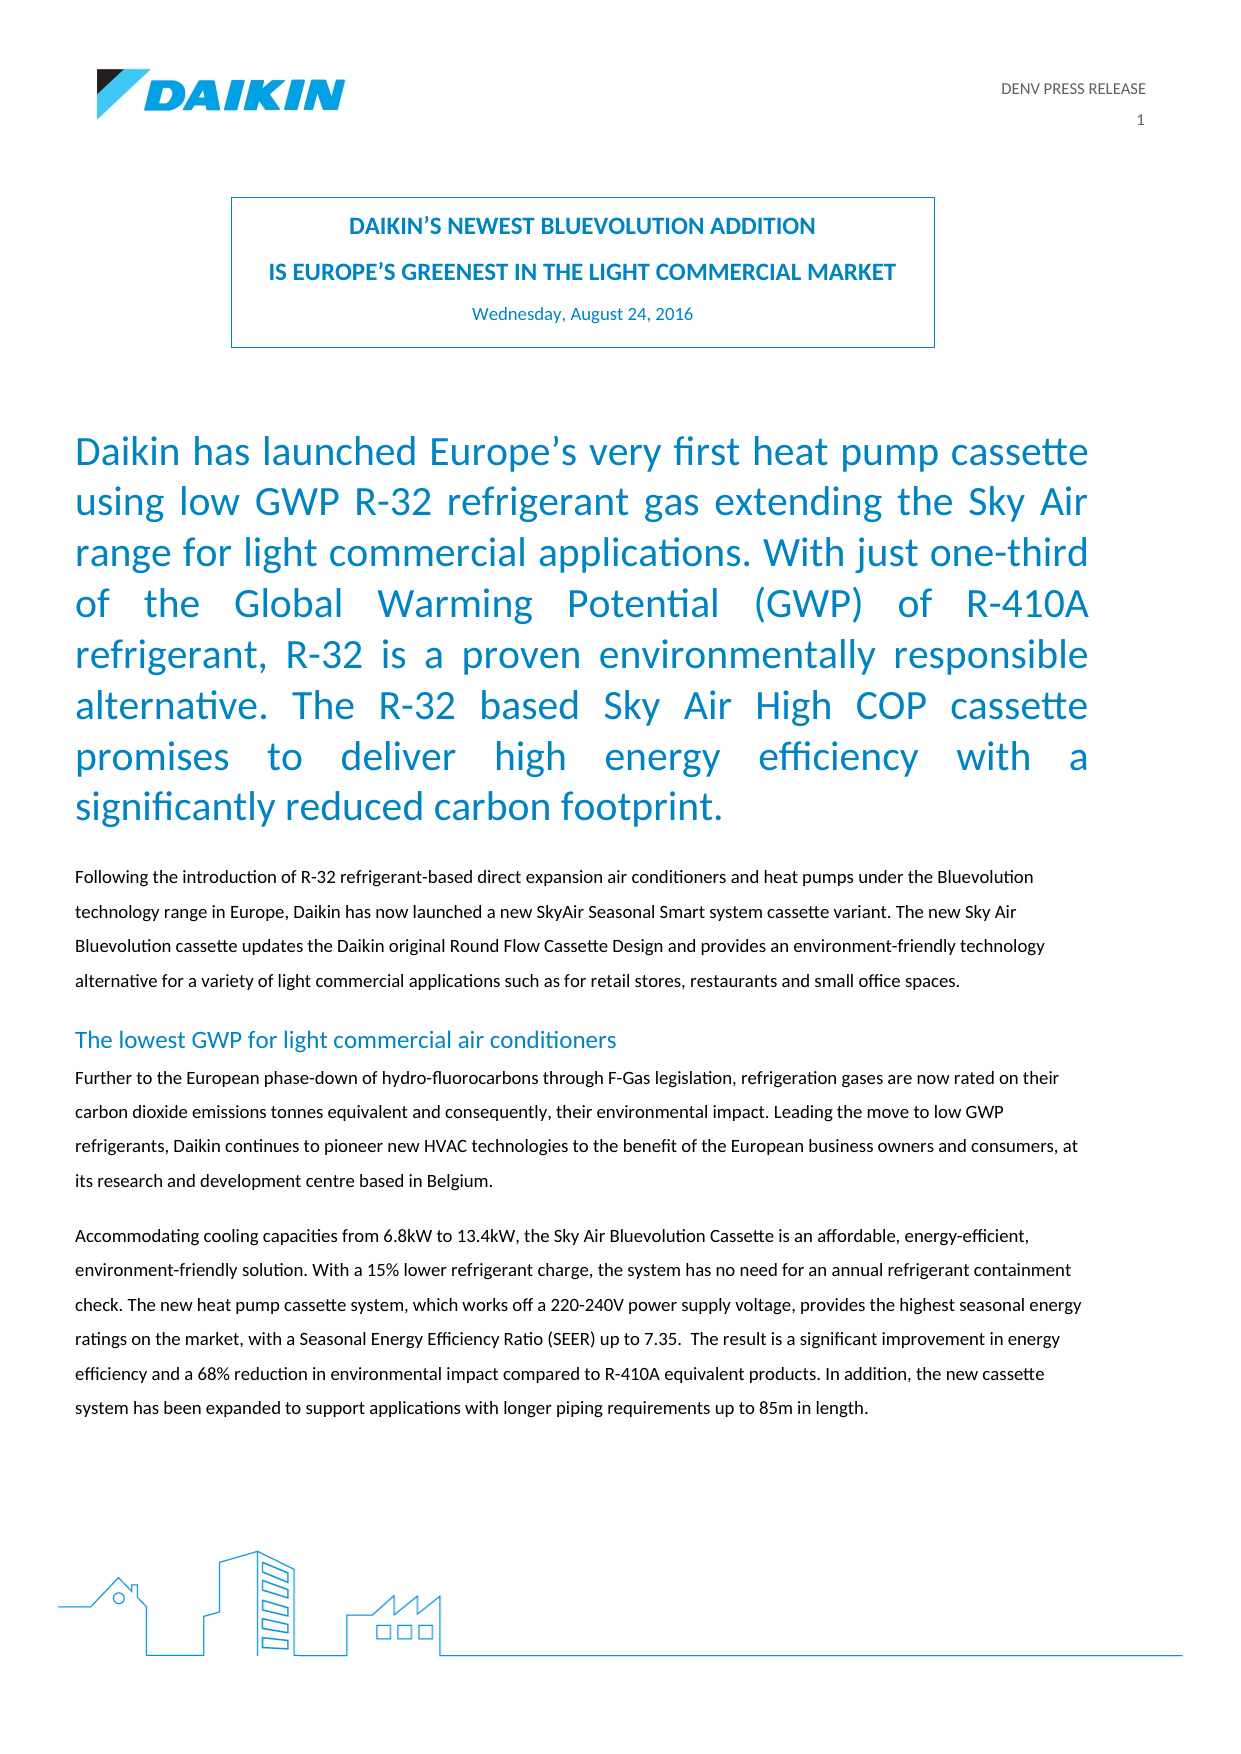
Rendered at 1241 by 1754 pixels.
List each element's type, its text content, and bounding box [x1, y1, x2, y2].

table_header DAIKIN’S NEWEST BLUEVOLUTION ADDITION IS EUROPE’S GREENEST IN THE LIGHT COMMERCIAL MARKET Wednesday, August 24, 2016 [232, 198, 934, 347]
text Daikin has launched Europe’s very first heat pump cassette using low GWP R-32 refrigerant gas extending the Sky Air range for light commercial applications. With just one-third of the Global Warming Potential (GWP) of R-410A refrigerant, R-32 is a proven environmentally responsible alternative. The R-32 based Sky Air High COP cassette promises to deliver high energy efficiency with a significantly reduced carbon footprint. [75, 424, 1090, 831]
picture [0, 1510, 1241, 1731]
text The lowest GWP for light commercial air conditioners Further to the European phase-down of hydro-fluorocarbons through F-Gas legislation, refrigeration gases are now rated on their carbon dioxide emissions tonnes equivalent and consequently, their environmental impact. Leading the move to low GWP refrigerants, Daikin continues to pioneer new HVAC technologies to the benefit of the European business owners and consumers, at its research and development centre based in Belgium. [75, 1024, 1090, 1192]
text Accommodating cooling capacities from 6.8kW to 13.4kW, the Sky Air Bluevolution Cassette is an affordable, energy-efficient, environment-friendly solution. With a 15% lower refrigerant charge, the system has no need for an annual refrigerant containment check. The new heat pump cassette system, which works off a 220-240V power supply voltage, provides the highest seasonal energy ratings on the market, with a Seasonal Energy Efficiency Ratio (SEER) up to 7.35. The result is a significant improvement in energy efficiency and a 68% reduction in environmental impact compared to R-410A equivalent products. In addition, the new cassette system has been expanded to support applications with longer piping requirements up to 85m in length. [75, 1224, 1090, 1419]
text Following the introduction of R-32 refrigerant-based direct expansion air conditioners and heat pumps under the Bluevolution technology range in Europe, Daikin has now launched a new SkyAir Seasonal Smart system cassette variant. The new Sky Air Bluevolution cassette updates the Daikin original Round Flow Cassette Design and provides an environment-friendly technology alternative for a variety of light commercial applications such as for retail stores, restaurants and small office spaces. [75, 831, 1090, 992]
picture [96, 68, 347, 122]
